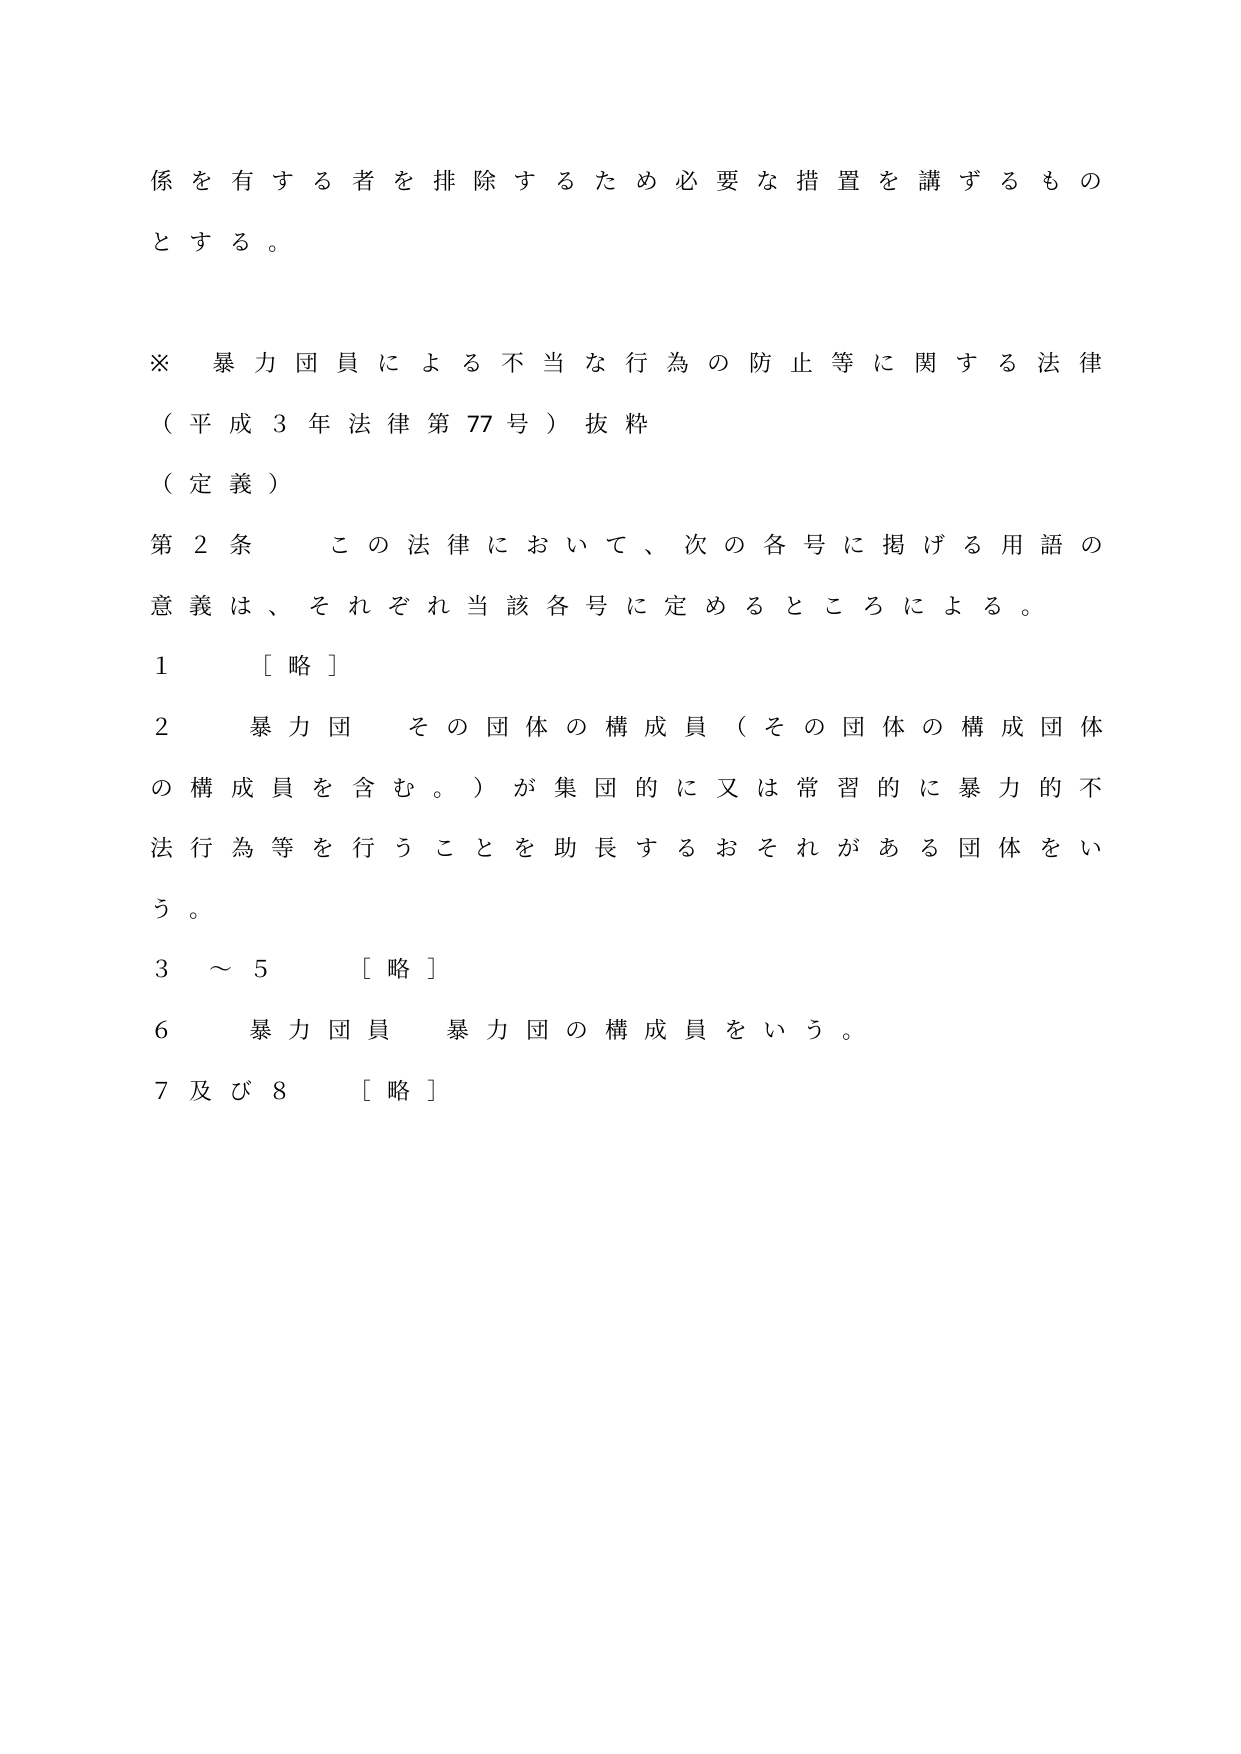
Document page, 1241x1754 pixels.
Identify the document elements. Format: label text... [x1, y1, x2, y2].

text 第２条 この法律において、次の各号に掲げる用語の意義は、それぞれ当該各号に定めるところによる。 [129, 513, 1120, 634]
text ※ 暴力団員による不当な行為の防止等に関する法律（平成３年法律第77号）抜粋 [129, 331, 1120, 453]
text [129, 149, 1120, 271]
text （定義） [129, 453, 1120, 513]
text ７及び８ ［略］ [129, 1059, 1120, 1119]
text ６ 暴力団員 暴力団の構成員をいう。 [129, 998, 1120, 1059]
text ２ 暴力団 その団体の構成員（その団体の構成団体の構成員を含む。）が集団的に又は常習的に暴力的不法行為等を行うことを助長するおそれがある団体をいう。 [129, 695, 1120, 938]
text １ ［略］ [129, 634, 1120, 695]
text ３ ～５ ［略］ [129, 938, 1120, 998]
